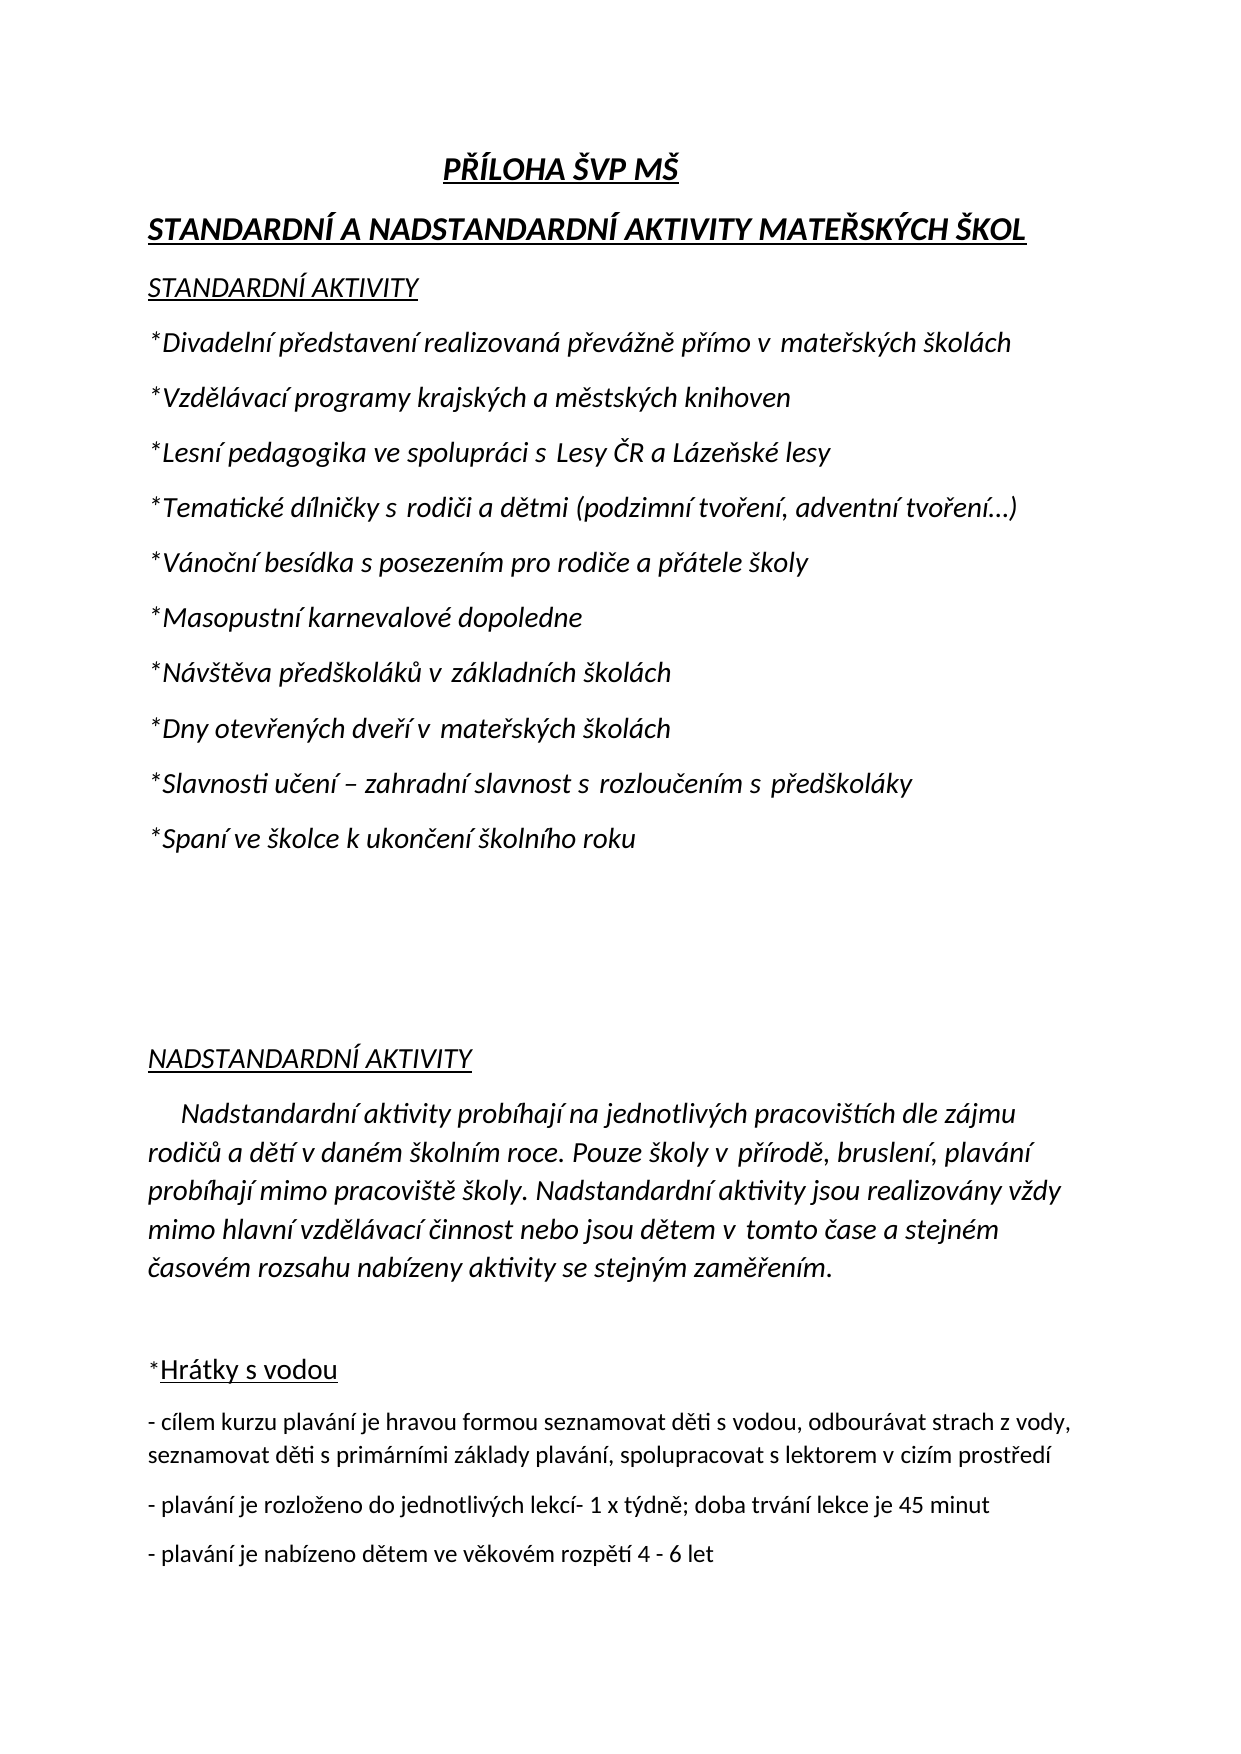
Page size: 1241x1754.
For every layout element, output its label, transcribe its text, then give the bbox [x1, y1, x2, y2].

text *Tematické dílničky s rodiči a dětmi (podzimní tvoření, adventní tvoření…) [148, 489, 1093, 525]
text *Masopustní karnevalové dopoledne [148, 599, 1093, 635]
text - plavání je rozloženo do jednotlivých lekcí- 1 x týdně; doba trvání lekce je 45 minut [148, 1489, 1093, 1519]
text *Vánoční besídka s posezením pro rodiče a přátele školy [148, 544, 1093, 580]
text *Lesní pedagogika ve spolupráci s Lesy ČR a Lázeňské lesy [148, 434, 1093, 470]
text - cílem kurzu plavání je hravou formou seznamovat děti s vodou, odbourávat strach z vody, seznamovat děti s primárními základy plavání, spolupracovat s lektorem v cizím prostředí [148, 1406, 1093, 1470]
text *Návštěva předškoláků v základních školách [148, 654, 1093, 690]
text STANDARDNÍ A NADSTANDARDNÍ AKTIVITY MATEŘSKÝCH ŠKOL [148, 208, 1093, 249]
text STANDARDNÍ AKTIVITY [148, 269, 1093, 304]
text *Slavnosti učení – zahradní slavnost s rozloučením s předškoláky [148, 765, 1093, 800]
text *Hrátky s vodou [148, 1351, 1093, 1387]
text - plavání je nabízeno dětem ve věkovém rozpětí 4 - 6 let [148, 1538, 1093, 1569]
text Nadstandardní aktivity probíhají na jednotlivých pracovištích dle zájmu rodičů a dětí v daném školním roce. Pouze školy v přírodě, bruslení, plavání probíhají mimo pracoviště školy. Nadstandardní aktivity jsou realizovány vždy mimo hlavní vzdělávací činnost nebo jsou dětem v tomto čase a stejném časovém rozsahu nabízeny aktivity se stejným zaměřením. [148, 1095, 1093, 1285]
text *Vzdělávací programy krajských a městských knihoven [148, 379, 1093, 415]
text *Divadelní představení realizovaná převážně přímo v mateřských školách [148, 324, 1093, 359]
text NADSTANDARDNÍ AKTIVITY [148, 1040, 1093, 1076]
text PŘÍLOHA ŠVP MŠ [369, 148, 1093, 188]
text *Dny otevřených dveří v mateřských školách [148, 710, 1093, 745]
text *Spaní ve školce k ukončení školního roku [148, 820, 1093, 856]
